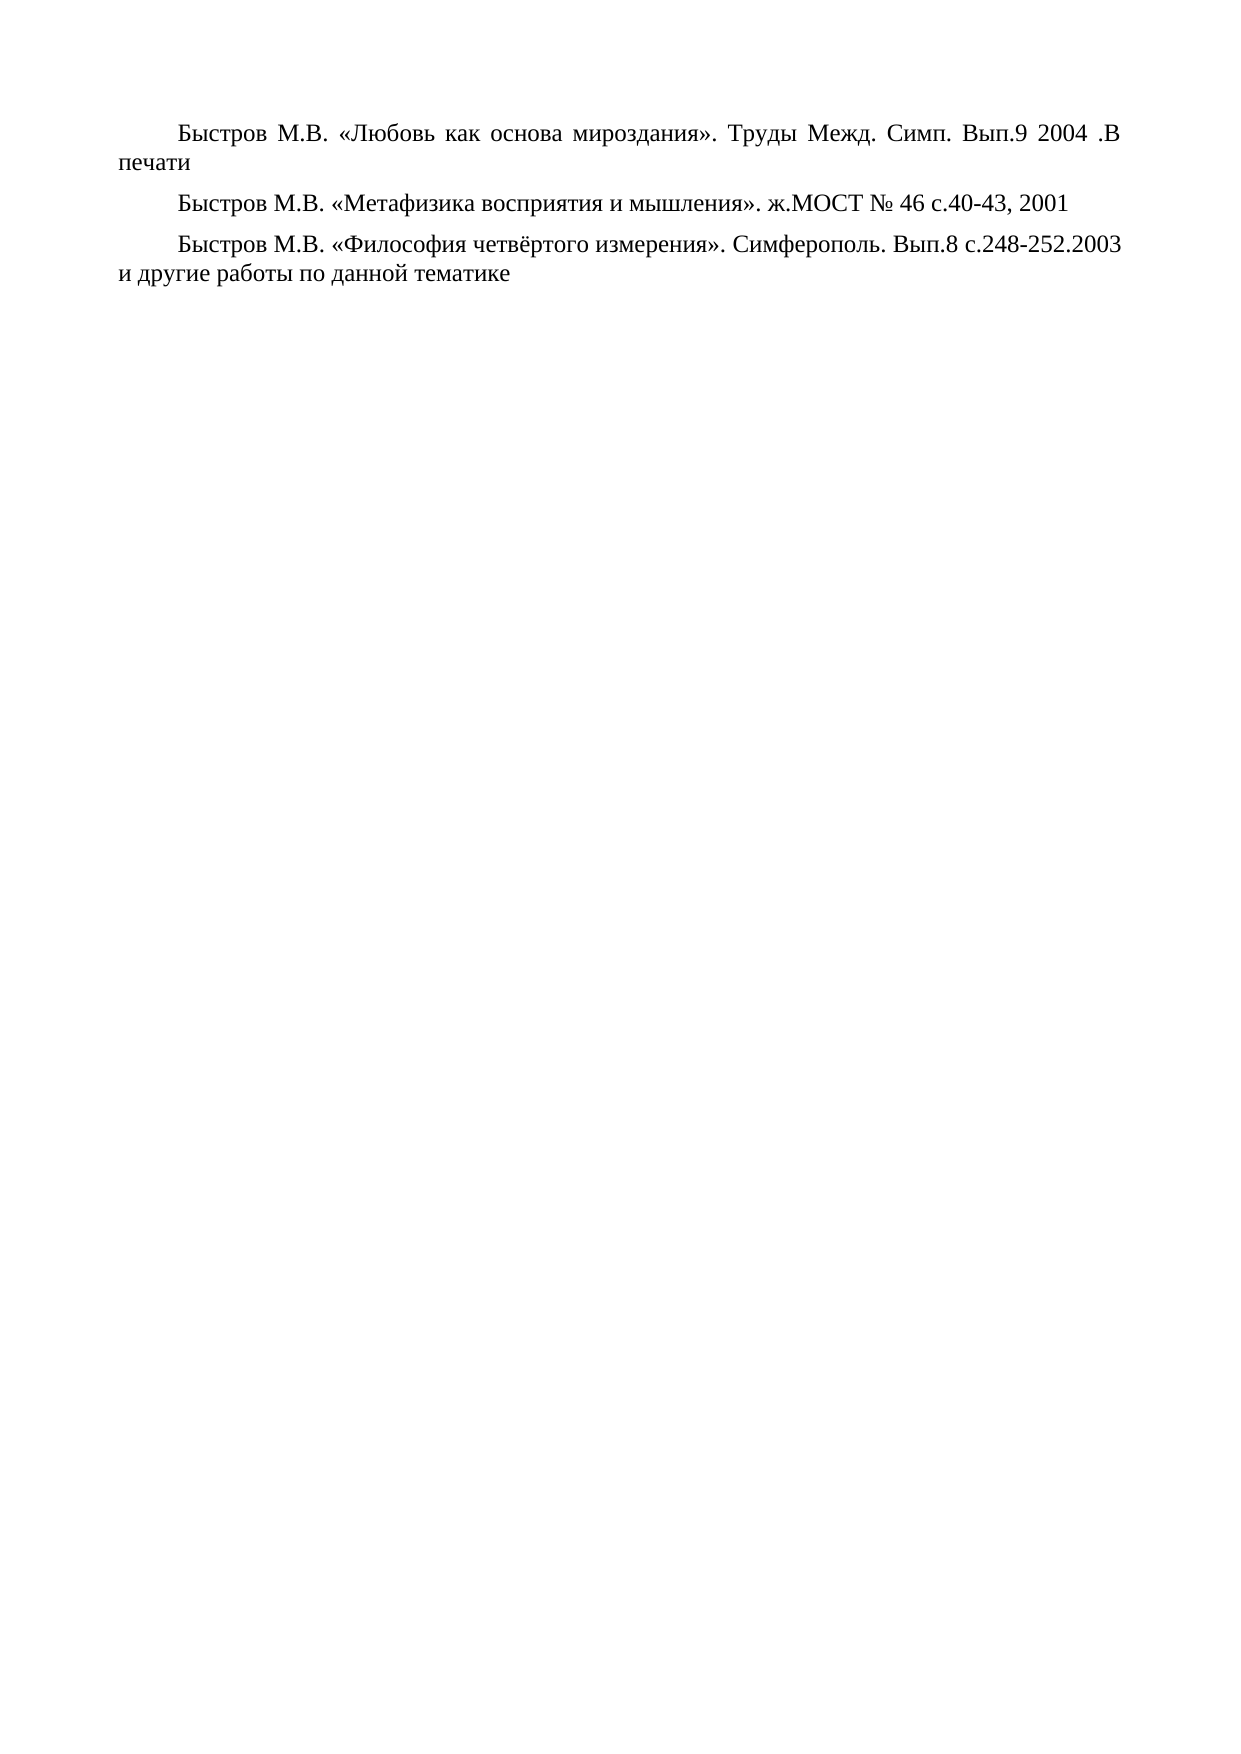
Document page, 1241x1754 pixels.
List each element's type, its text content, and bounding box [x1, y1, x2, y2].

text Быстров М.В. «Любовь как основа мироздания». Труды Межд. Симп. Вып.9 2004 .В печати [118, 118, 1122, 176]
text Быстров М.В. «Философия четвёртого измерения». Симферополь. Вып.8 с.248-252.2003 и другие работы по данной тематике [118, 229, 1122, 287]
text Быстров М.В. «Метафизика восприятия и мышления». ж.МОСТ № 46 с.40-43, 2001 [118, 188, 1122, 217]
